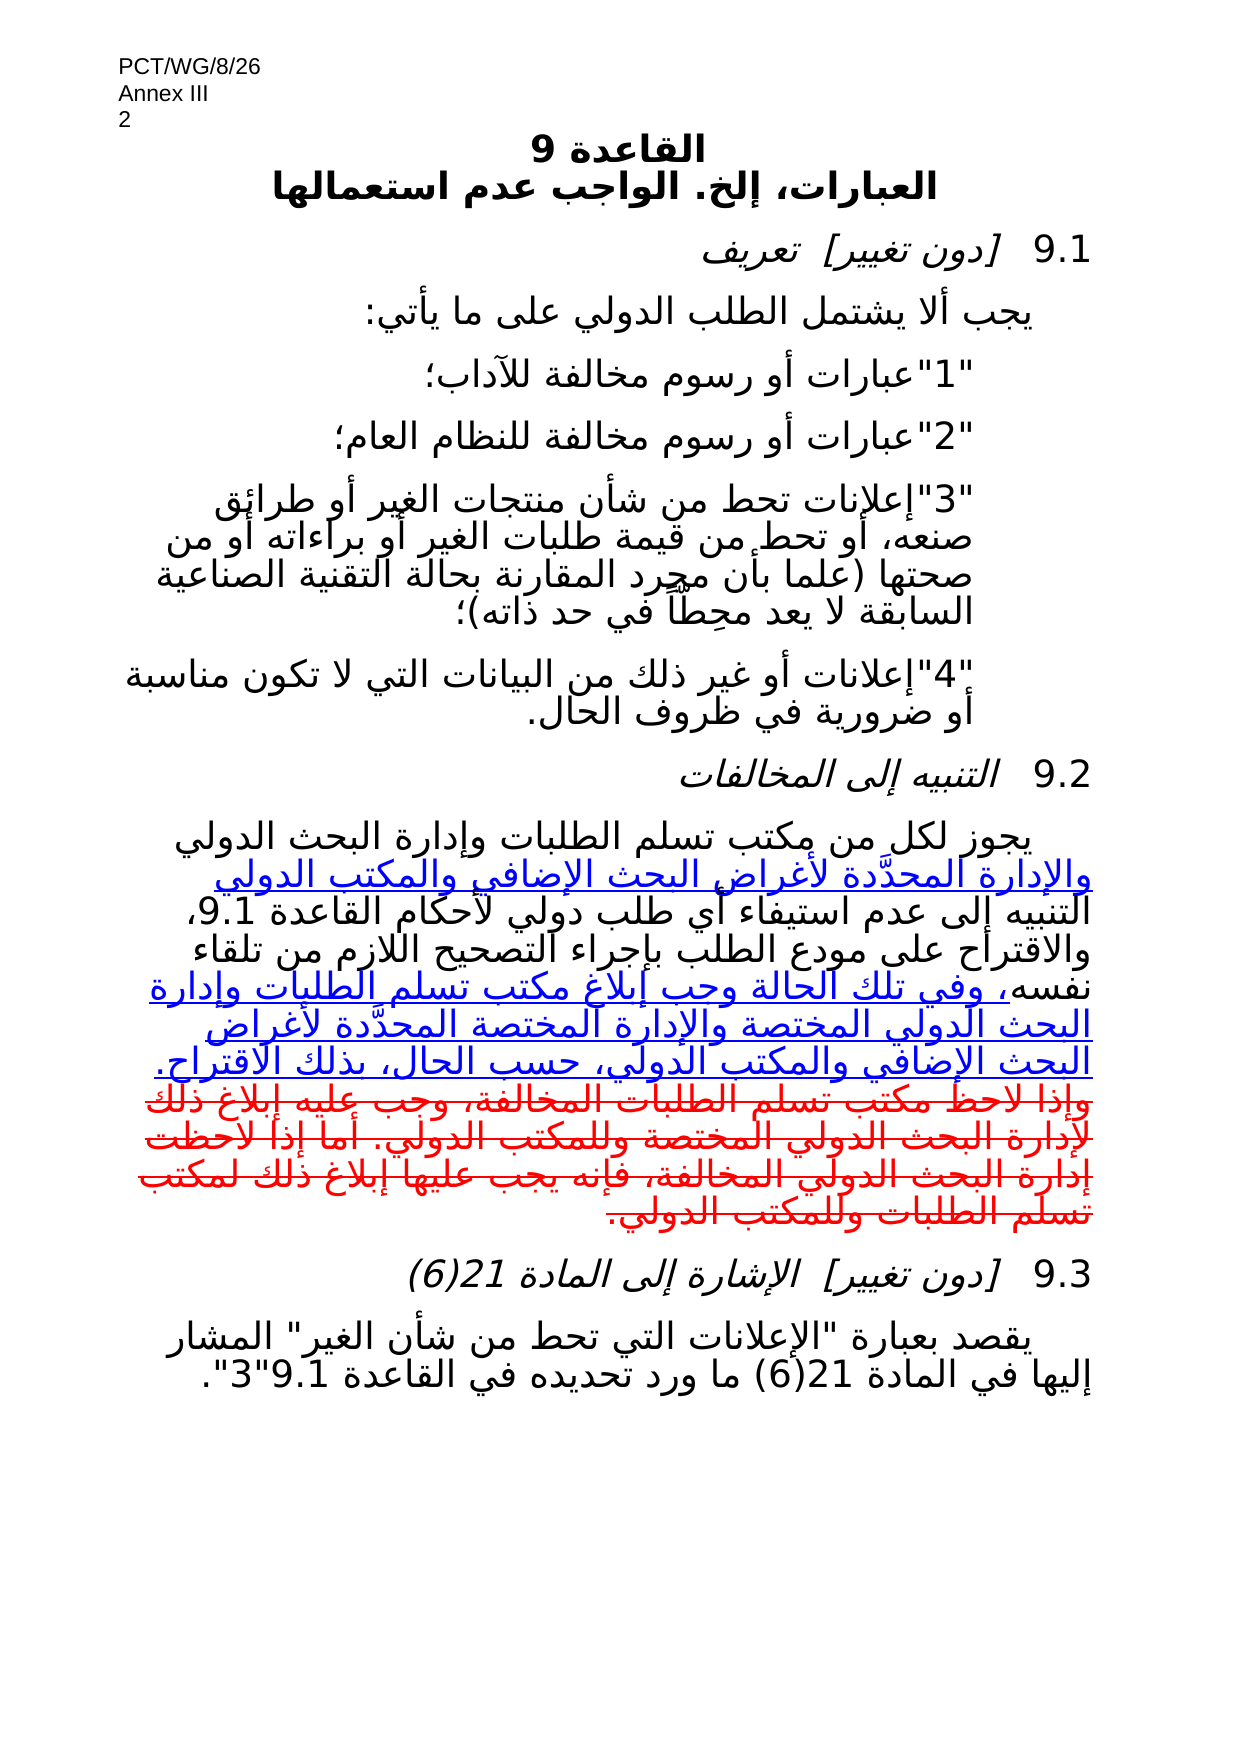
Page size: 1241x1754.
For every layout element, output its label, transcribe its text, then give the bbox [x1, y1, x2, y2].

text يقصد بعبارة "الإعلانات التي تحط من شأن الغير" المشار إليها في المادة 21(6) ما ورد تحديده في القاعدة 9.1"3". [118, 1320, 1092, 1395]
text يجب ألا يشتمل الطلب الدولي على ما يأتي: [118, 295, 1033, 332]
text "2" عبارات أو رسوم مخالفة للنظام العام؛ [118, 420, 974, 457]
text "4" إعلانات أو غير ذلك من البيانات التي لا تكون مناسبة أو ضرورية في ظروف الحال. [118, 657, 974, 732]
text "1" عبارات أو رسوم مخالفة للآداب؛ [118, 357, 974, 395]
text "3" إعلانات تحط من شأن منتجات الغير أو طرائق صنعه، أو تحط من قيمة طلبات الغير أو براءاته أو من صحتها (علما بأن مجرد المقارنة بحالة التقنية الصناعية السابقة لا يعد محِطّاً في حد ذاته)؛ [118, 482, 974, 632]
text القاعدة 9 العبارات، إلخ. الواجب عدم استعمالها [118, 132, 1092, 207]
text يجوز لكل من مكتب تسلم الطلبات وإدارة البحث الدولي والإدارة المحدَّدة لأغراض البحث الإضافي والمكتب الدولي التنبيه إلى عدم استيفاء أي طلب دولي لأحكام القاعدة 9.1، والاقتراح على مودع الطلب بإجراء التصحيح اللازم من تلقاء نفسه، وفي تلك الحالة وجب إبلاغ مكتب تسلم الطلبات وإدارة البحث الدولي المختصة والإدارة المختصة المحدَّدة لأغراض البحث الإضافي والمكتب الدولي، حسب الحال، بذلك الاقتراح. وإذا لاحظ مكتب تسلم الطلبات المخالفة، وجب عليه إبلاغ ذلك لإدارة البحث الدولي المختصة وللمكتب الدولي. أما إذا لاحظت إدارة البحث الدولي المخالفة، فإنه يجب عليها إبلاغ ذلك لمكتب تسلم الطلبات وللمكتب الدولي. [118, 820, 1092, 1232]
text 9.1 [دون تغيير] تعريف [118, 232, 1092, 270]
text 9.2 التنبيه إلى المخالفات [118, 757, 1092, 795]
text 9.3 [دون تغيير] الإشارة إلى المادة 21(6) [118, 1257, 1092, 1295]
